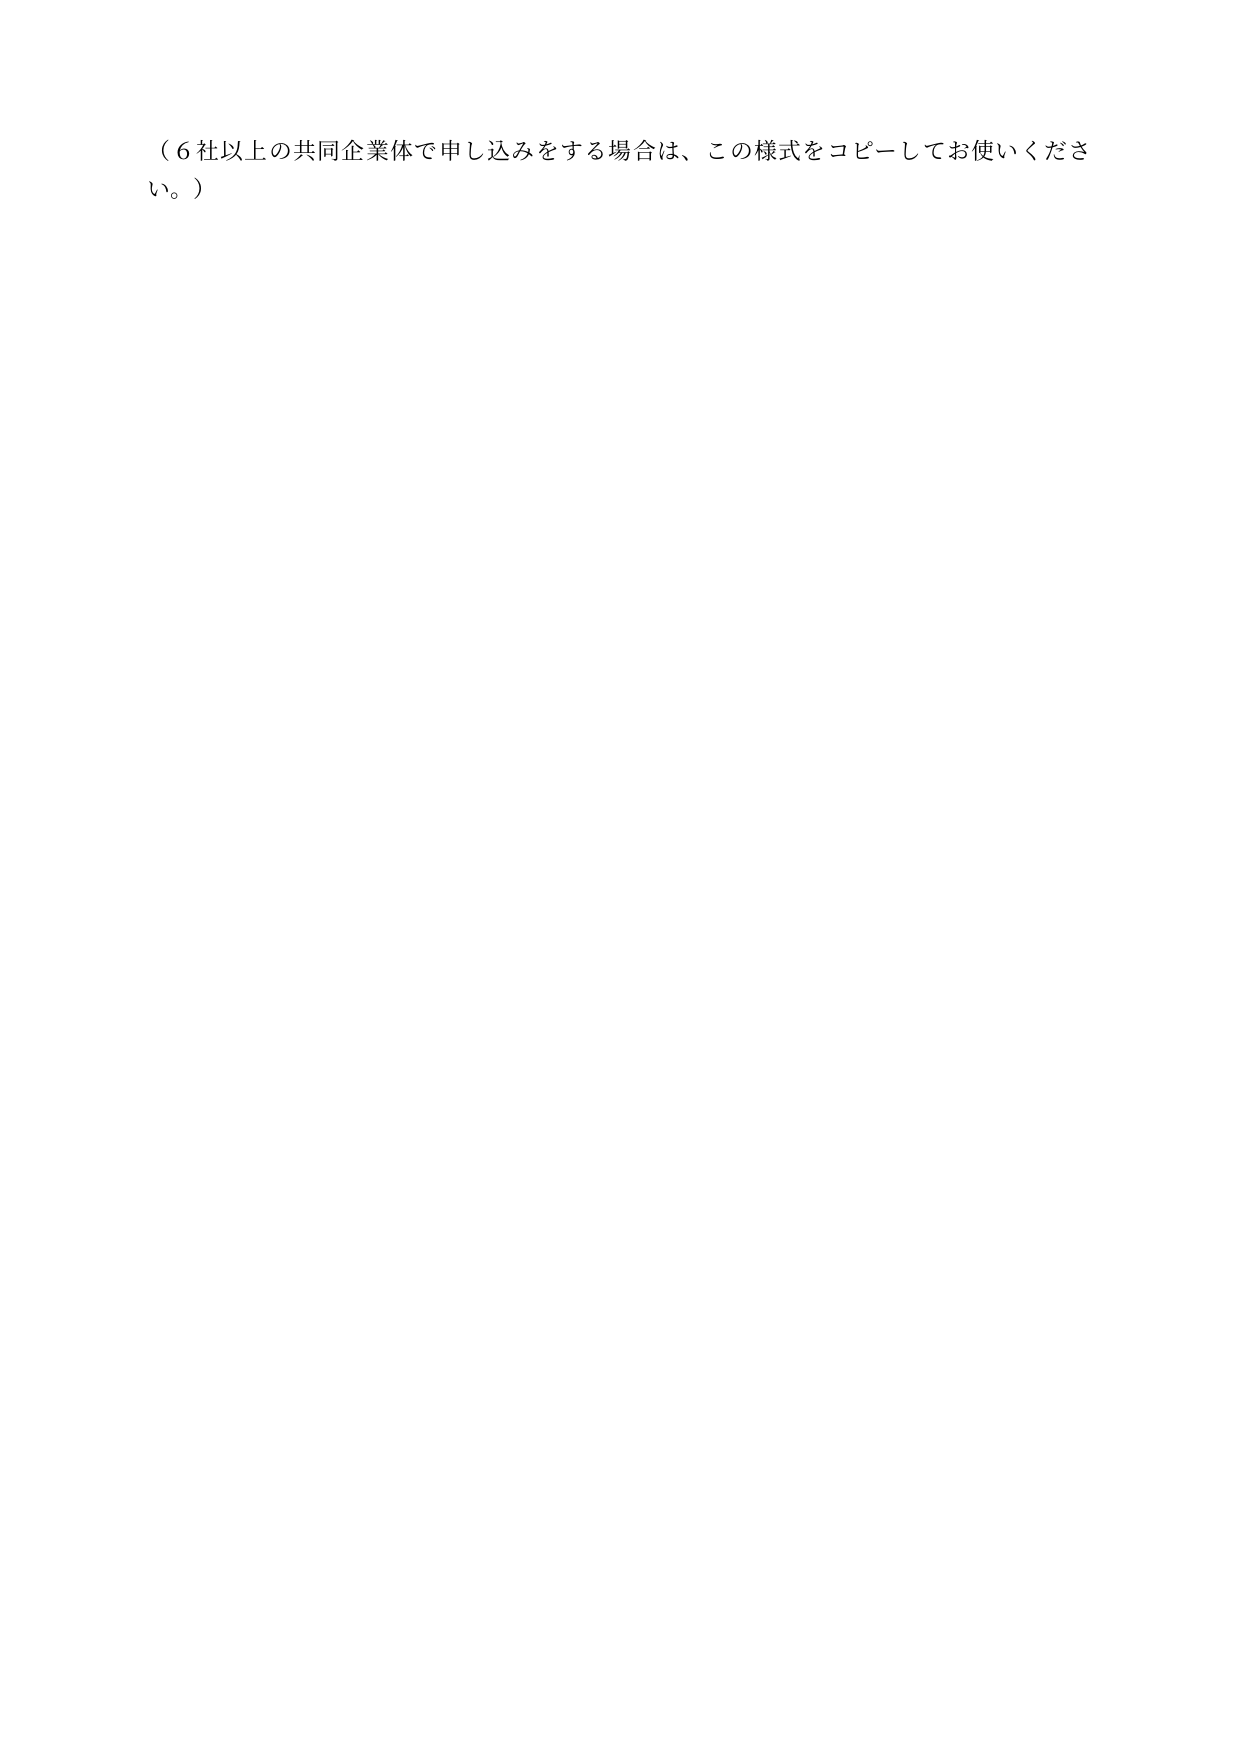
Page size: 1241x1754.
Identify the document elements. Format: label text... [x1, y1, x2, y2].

text （６社以上の共同企業体で申し込みをする場合は、この様式をコピーしてお使いください。） [148, 131, 1092, 206]
